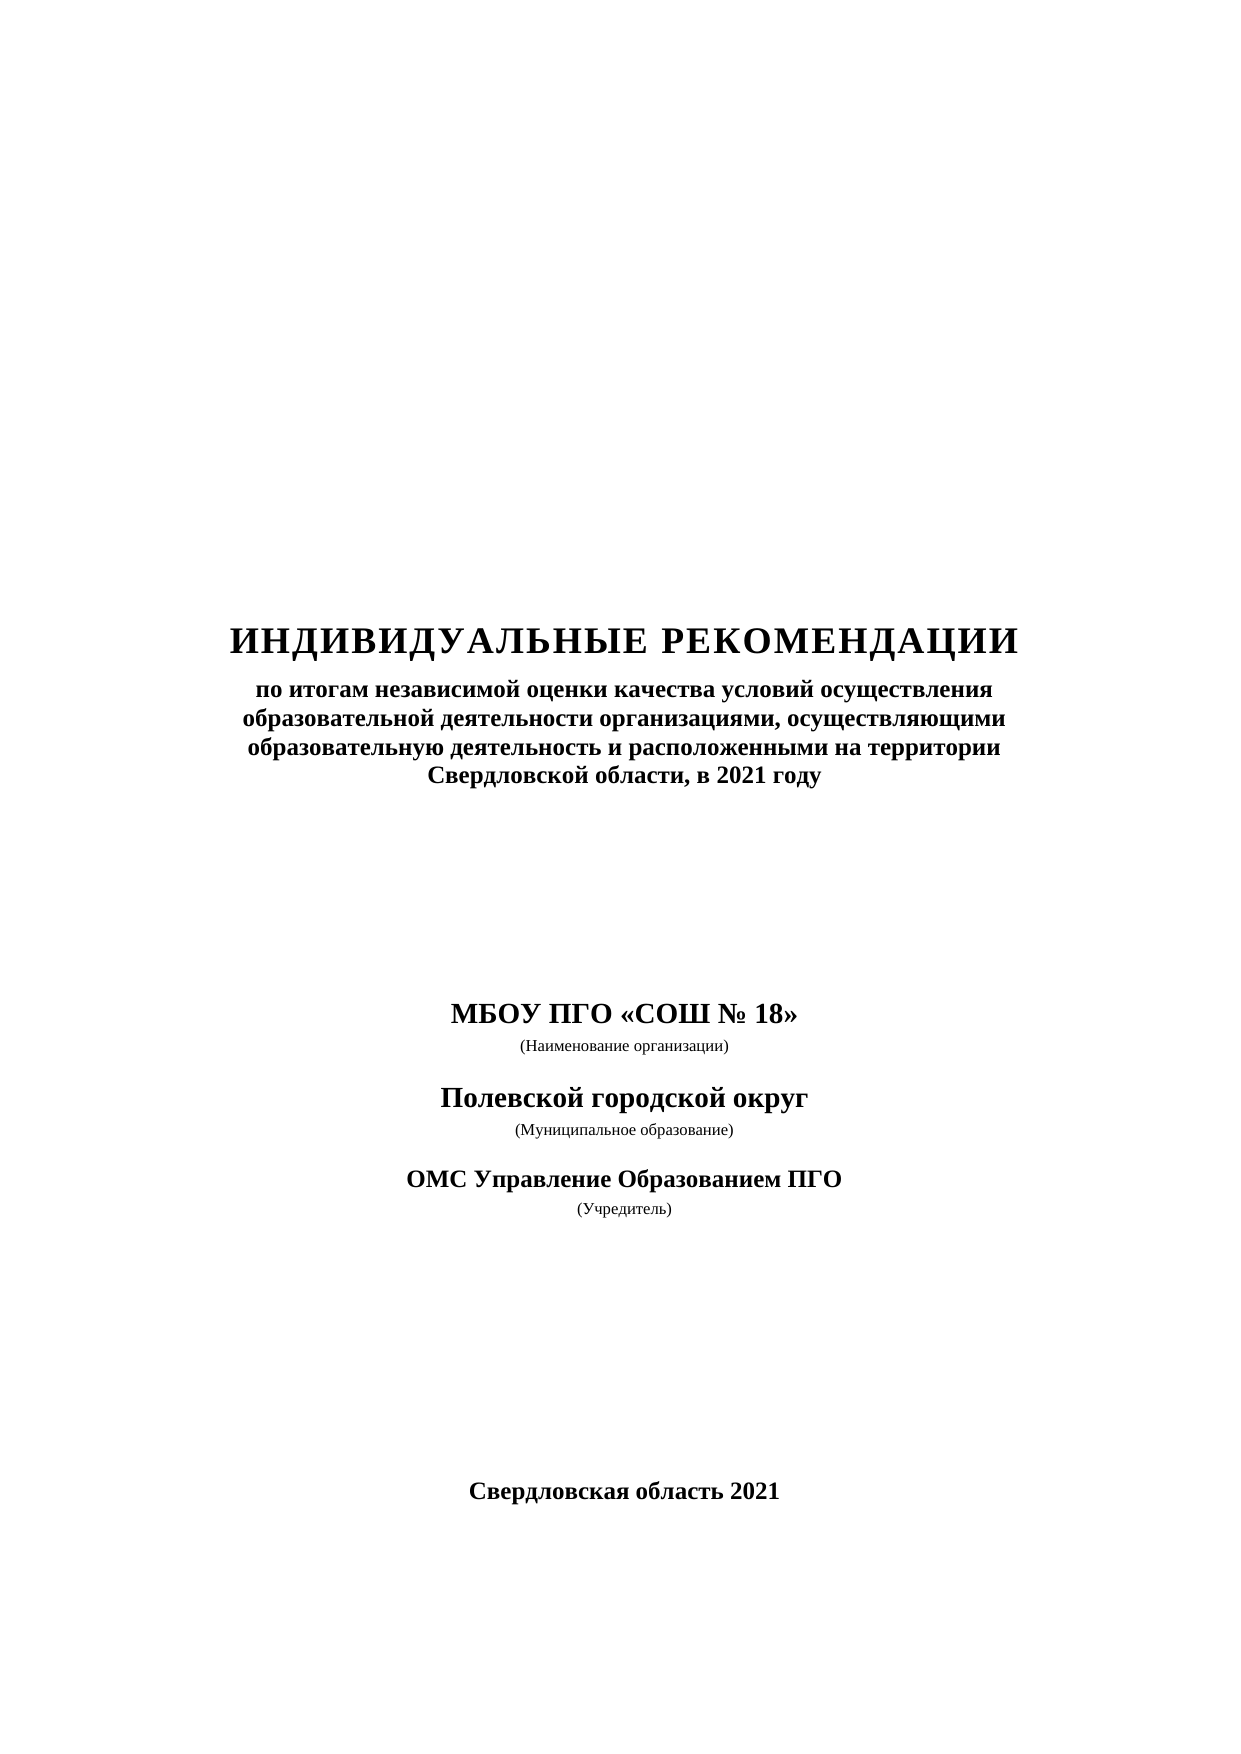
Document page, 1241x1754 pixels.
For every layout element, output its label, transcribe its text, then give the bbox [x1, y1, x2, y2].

text (Наименование организации) [177, 1036, 1071, 1055]
text ИНДИВИДУАЛЬНЫЕ РЕКОМЕНДАЦИИ [177, 619, 1071, 662]
text Свердловская область 2021 [177, 1476, 1071, 1505]
text ОМС Управление Образованием ПГО [177, 1164, 1071, 1193]
text (Учредитель) [177, 1199, 1071, 1218]
text (Муниципальное образование) [177, 1120, 1071, 1139]
text по итогам независимой оценки качества условий осуществления образовательной деятельности организациями, осуществляющими образовательную деятельность и расположенными на территории Свердловской области, в 2021 году [177, 674, 1071, 789]
text Полевской городской округ [177, 1080, 1071, 1114]
text МБОУ ПГО «СОШ № 18» [177, 996, 1071, 1030]
